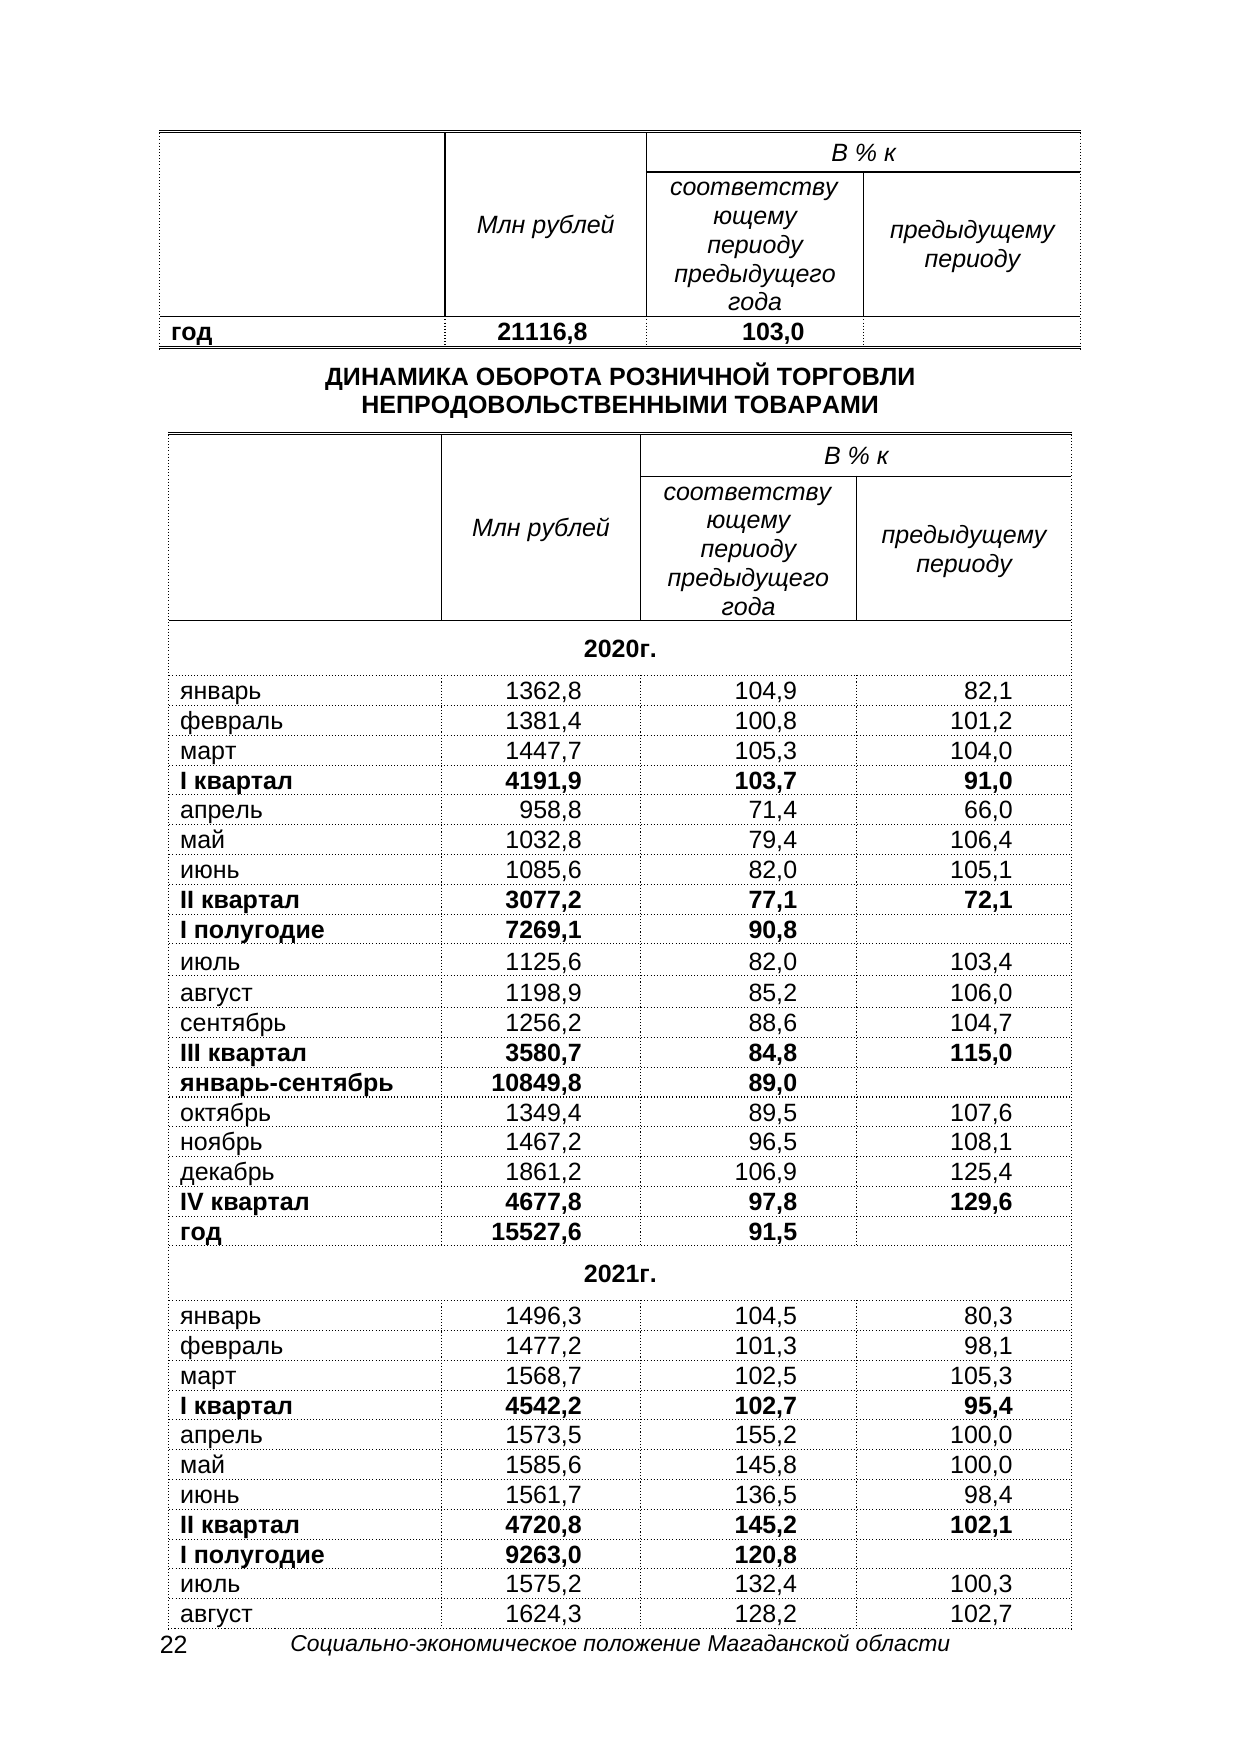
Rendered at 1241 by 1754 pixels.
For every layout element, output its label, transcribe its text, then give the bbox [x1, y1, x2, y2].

table_cell 4720,8 [441, 1509, 641, 1538]
table_cell 10849,8 [441, 1067, 641, 1096]
table_cell [856, 1067, 1072, 1096]
table_cell февраль [169, 1330, 441, 1360]
table_cell 103,4 [856, 943, 1072, 975]
table_cell 71,4 [641, 794, 856, 824]
table_cell 1568,7 [441, 1360, 641, 1389]
table_cell I квартал [169, 765, 441, 794]
table_header [169, 435, 441, 620]
table_cell 72,1 [856, 884, 1072, 913]
table_cell 98,1 [856, 1330, 1072, 1360]
table_cell 1085,6 [441, 854, 641, 884]
table_cell 7269,1 [441, 914, 641, 943]
table_cell 95,4 [856, 1390, 1072, 1419]
table_cell 1477,2 [441, 1330, 641, 1360]
table_cell 100,0 [856, 1449, 1072, 1479]
table_cell 103,7 [641, 765, 856, 794]
table_cell июнь [169, 854, 441, 884]
table_cell [856, 1216, 1072, 1245]
table_cell 106,9 [641, 1156, 856, 1186]
table_cell 90,8 [641, 914, 856, 943]
table_cell 1861,2 [441, 1156, 641, 1186]
table_cell июнь [169, 1479, 441, 1509]
table_cell 136,5 [641, 1479, 856, 1509]
table_cell 4191,9 [441, 765, 641, 794]
table_cell апрель [169, 794, 441, 824]
table_cell 66,0 [856, 794, 1072, 824]
table_cell 1573,5 [441, 1419, 641, 1449]
table_cell июль [169, 1568, 441, 1598]
table_cell соответствующему периоду предыдущего года [647, 173, 863, 316]
table_cell январь [169, 1300, 441, 1330]
table_cell 102,7 [641, 1390, 856, 1419]
table_cell 84,8 [641, 1037, 856, 1067]
table_cell июль [169, 943, 441, 975]
table_cell март [169, 1360, 441, 1389]
table_header Млн рублей [446, 133, 646, 316]
table_cell [856, 914, 1072, 943]
table_cell 82,0 [641, 854, 856, 884]
table_cell сентябрь [169, 1007, 441, 1037]
table_cell 1198,9 [441, 975, 641, 1007]
table_cell 102,5 [641, 1360, 856, 1389]
table_cell 105,3 [856, 1360, 1072, 1389]
table_cell 21116,8 [445, 317, 646, 346]
table_cell 132,4 [641, 1568, 856, 1598]
table_cell 1575,2 [441, 1568, 641, 1598]
table_cell 80,3 [856, 1300, 1072, 1330]
table_cell I полугодие [169, 1539, 441, 1568]
table_cell 4677,8 [441, 1186, 641, 1216]
table_cell 82,0 [641, 943, 856, 975]
table_cell декабрь [169, 1156, 441, 1186]
table_cell 1256,2 [441, 1007, 641, 1037]
table_cell 105,3 [641, 735, 856, 764]
table_cell 101,3 [641, 1330, 856, 1360]
table_cell 1447,7 [441, 735, 641, 764]
table_cell 120,8 [641, 1539, 856, 1568]
table_cell предыдущему периоду [864, 172, 1081, 316]
table_cell 98,4 [856, 1479, 1072, 1509]
table_cell предыдущему периоду [857, 476, 1072, 620]
table_cell 2020г. [169, 620, 1072, 675]
table_cell 1585,6 [441, 1449, 641, 1479]
table_cell II квартал [169, 884, 441, 913]
table_cell 129,6 [856, 1186, 1072, 1216]
table_cell 15527,6 [441, 1216, 641, 1245]
table_cell [864, 316, 1081, 346]
table_cell 958,8 [441, 794, 641, 824]
table_cell октябрь [169, 1096, 441, 1126]
table_cell 108,1 [856, 1126, 1072, 1156]
table_cell 104,7 [856, 1007, 1072, 1037]
table_cell 1349,4 [441, 1096, 641, 1126]
table_cell 104,9 [641, 675, 856, 705]
table_cell 1362,8 [441, 675, 641, 705]
table_cell 82,1 [856, 675, 1072, 705]
table_cell год [169, 1216, 441, 1245]
table_header В % к [647, 133, 1081, 171]
table_cell I полугодие [169, 914, 441, 943]
table_cell [856, 1539, 1072, 1568]
table_cell январь-сентябрь [169, 1067, 441, 1096]
text ДИНАМИКА ОБОРОТА РОЗНИЧНОЙ ТОРГОВЛИ НЕПРОДОВОЛЬСТВЕННЫМИ ТОВАРАМИ [159, 362, 1081, 419]
table_cell май [169, 1449, 441, 1479]
table_cell 77,1 [641, 884, 856, 913]
table_cell 104,5 [641, 1300, 856, 1330]
table_cell II квартал [169, 1509, 441, 1538]
table_cell 103,0 [646, 317, 863, 346]
table_cell 145,2 [641, 1509, 856, 1538]
table_cell 9263,0 [441, 1539, 641, 1568]
table_cell год [160, 317, 445, 346]
table_cell 2021г. [169, 1245, 1072, 1300]
table_cell 1467,2 [441, 1126, 641, 1156]
table_cell 3580,7 [441, 1037, 641, 1067]
table_cell 106,0 [856, 975, 1072, 1007]
table_cell 125,4 [856, 1156, 1072, 1186]
table_cell 155,2 [641, 1419, 856, 1449]
table_cell 91,5 [641, 1216, 856, 1245]
table_cell 85,2 [641, 975, 856, 1007]
table_cell 89,0 [641, 1067, 856, 1096]
table_cell 1496,3 [441, 1300, 641, 1330]
table_cell 1125,6 [441, 943, 641, 975]
table_cell 4542,2 [441, 1390, 641, 1419]
table_cell соответствующему периоду предыдущего года [641, 477, 856, 620]
table_cell 89,5 [641, 1096, 856, 1126]
table_cell 106,4 [856, 824, 1072, 854]
table_cell 104,0 [856, 735, 1072, 764]
table_cell март [169, 735, 441, 764]
table_cell I квартал [169, 1390, 441, 1419]
table_cell 102,7 [856, 1598, 1072, 1628]
table_cell IV квартал [169, 1186, 441, 1216]
table_cell 105,1 [856, 854, 1072, 884]
table_cell 3077,2 [441, 884, 641, 913]
table_cell 79,4 [641, 824, 856, 854]
table_cell 145,8 [641, 1449, 856, 1479]
table_cell 128,2 [641, 1598, 856, 1628]
table_cell 115,0 [856, 1037, 1072, 1067]
table_cell 1381,4 [441, 705, 641, 735]
table_cell 1032,8 [441, 824, 641, 854]
table_cell ноябрь [169, 1126, 441, 1156]
table_cell 102,1 [856, 1509, 1072, 1538]
table_cell 97,8 [641, 1186, 856, 1216]
table_cell январь [169, 675, 441, 705]
table_cell 100,8 [641, 705, 856, 735]
table_cell август [169, 975, 441, 1007]
table_cell 1561,7 [441, 1479, 641, 1509]
table_cell май [169, 824, 441, 854]
table_header В % к [641, 435, 1072, 476]
table_cell 101,2 [856, 705, 1072, 735]
table_cell 100,0 [856, 1419, 1072, 1449]
table_cell 96,5 [641, 1126, 856, 1156]
table_cell февраль [169, 705, 441, 735]
table_cell 107,6 [856, 1096, 1072, 1126]
table_header Млн рублей [442, 435, 640, 620]
table_cell 1624,3 [441, 1598, 641, 1628]
table_cell апрель [169, 1419, 441, 1449]
table_cell III квартал [169, 1037, 441, 1067]
table_cell 91,0 [856, 765, 1072, 794]
table_header [160, 133, 444, 316]
table_cell 100,3 [856, 1568, 1072, 1598]
table_cell август [169, 1598, 441, 1628]
table_cell 88,6 [641, 1007, 856, 1037]
